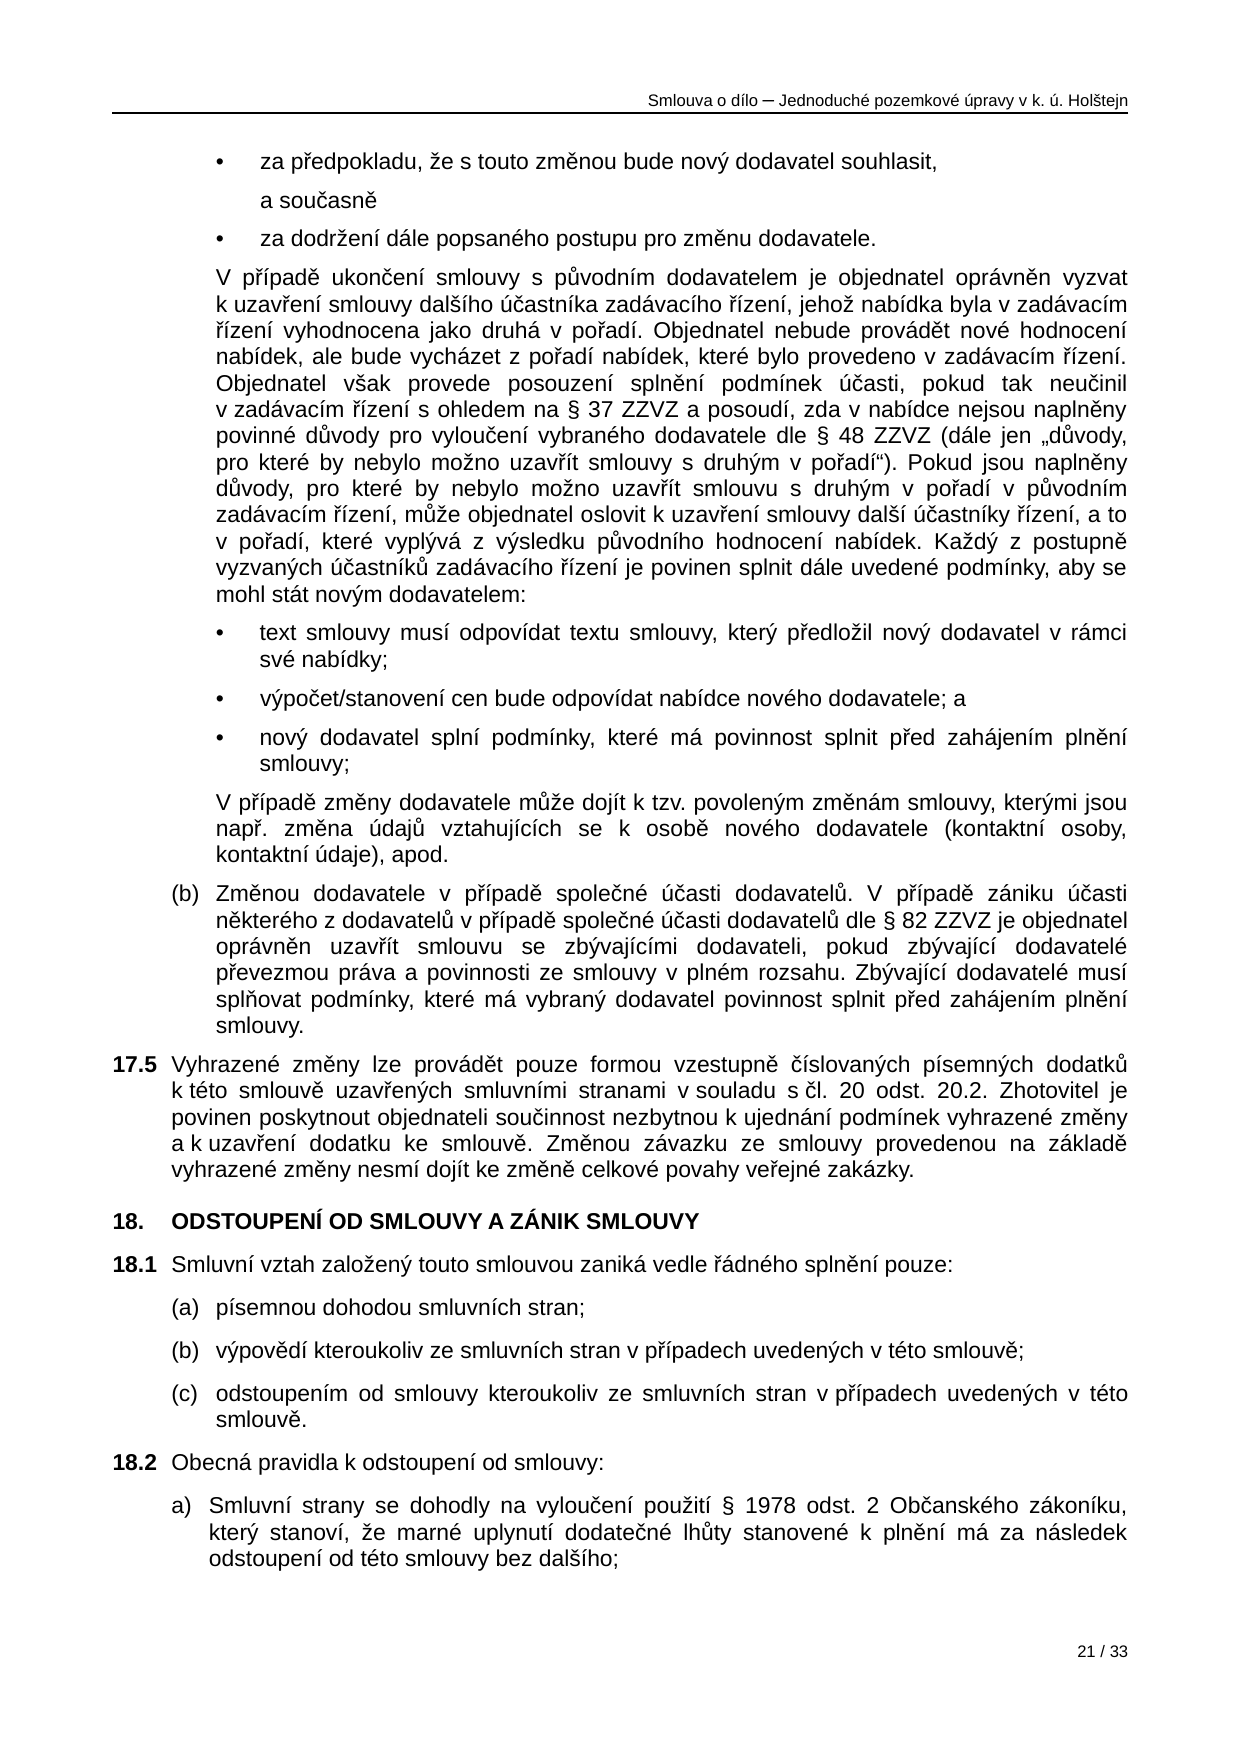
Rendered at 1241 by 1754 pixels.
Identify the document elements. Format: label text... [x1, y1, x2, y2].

text Smluvní vztah založený touto smlouvou zaniká vedle řádného splnění pouze: [112, 1251, 1128, 1277]
text V případě ukončení smlouvy s původním dodavatelem je objednatel oprávněn vyzvat k uzavření smlouvy dalšího účastníka zadávacího řízení, jehož nabídka byla v zadávacím řízení vyhodnocena jako druhá v pořadí. Objednatel nebude provádět nové hodnocení nabídek, ale bude vycházet z pořadí nabídek, které bylo provedeno v zadávacím řízení. Objednatel však provede posouzení splnění podmínek účasti, pokud tak neučinil v zadávacím řízení s ohledem na § 37 ZZVZ a posoudí, zda v nabídce nejsou naplněny povinné důvody pro vyloučení vybraného dodavatele dle § 48 ZZVZ (dále jen „důvody, pro které by nebylo možno uzavřít smlouvy s druhým v pořadí“). Pokud jsou naplněny důvody, pro které by nebylo možno uzavřít smlouvu s druhým v pořadí v původním zadávacím řízení, může objednatel oslovit k uzavření smlouvy další účastníky řízení, a to v pořadí, které vyplývá z výsledku původního hodnocení nabídek. Každý z postupně vyzvaných účastníků zadávacího řízení je povinen splnit dále uvedené podmínky, aby se mohl stát novým dodavatelem: [216, 264, 1128, 607]
text výpovědí kteroukoliv ze smluvních stran v případech uvedených v této smlouvě; [171, 1337, 1128, 1363]
list Smluvní strany se dohodly na vyloučení použití § 1978 odst. 2 Občanského zákoníku, který stanoví, že marné uplynutí dodatečné lhůty stanovené k plnění má za následek odstoupení od této smlouvy bez dalšího; [171, 1492, 1128, 1571]
text • nový dodavatel splní podmínky, které má povinnost splnit před zahájením plnění smlouvy; [216, 723, 1128, 776]
text • za předpokladu, že s touto změnou bude nový dodavatel souhlasit, [216, 148, 1128, 174]
text odstoupením od smlouvy kteroukoliv ze smluvních stran v případech uvedených v této smlouvě. [171, 1380, 1128, 1432]
text • výpočet/stanovení cen bude odpovídat nabídce nového dodavatele; a [216, 684, 1128, 711]
text Obecná pravidla k odstoupení od smlouvy: [112, 1449, 1128, 1475]
text V případě změny dodavatele může dojít k tzv. povoleným změnám smlouvy, kterými jsou např. změna údajů vztahujících se k osobě nového dodavatele (kontaktní osoby, kontaktní údaje), apod. [216, 789, 1128, 868]
text • text smlouvy musí odpovídat textu smlouvy, který předložil nový dodavatel v rámci své nabídky; [216, 619, 1128, 672]
text a současně [186, 187, 1128, 213]
text • za dodržení dále popsaného postupu pro změnu dodavatele. [216, 225, 1128, 252]
text ODSTOUPENÍ OD SMLOUVY a zánik smlouvy [112, 1208, 1128, 1234]
list písemnou dohodou smluvních stran; [171, 1294, 1128, 1320]
list Změnou dodavatele v případě společné účasti dodavatelů. V případě zániku účasti některého z dodavatelů v případě společné účasti dodavatelů dle § 82 ZZVZ je objednatel oprávněn uzavřít smlouvu se zbývajícími dodavateli, pokud zbývající dodavatelé převezmou práva a povinnosti ze smlouvy v plném rozsahu. Zbývající dodavatelé musí splňovat podmínky, které má vybraný dodavatel povinnost splnit před zahájením plnění smlouvy. [171, 880, 1128, 1038]
text Vyhrazené změny lze provádět pouze formou vzestupně číslovaných písemných dodatků k této smlouvě uzavřených smluvními stranami v souladu s čl. 20 odst. 20.2. Zhotovitel je povinen poskytnout objednateli součinnost nezbytnou k ujednání podmínek vyhrazené změny a k uzavření dodatku ke smlouvě. Změnou závazku ze smlouvy provedenou na základě vyhrazené změny nesmí dojít ke změně celkové povahy veřejné zakázky. [112, 1051, 1128, 1183]
